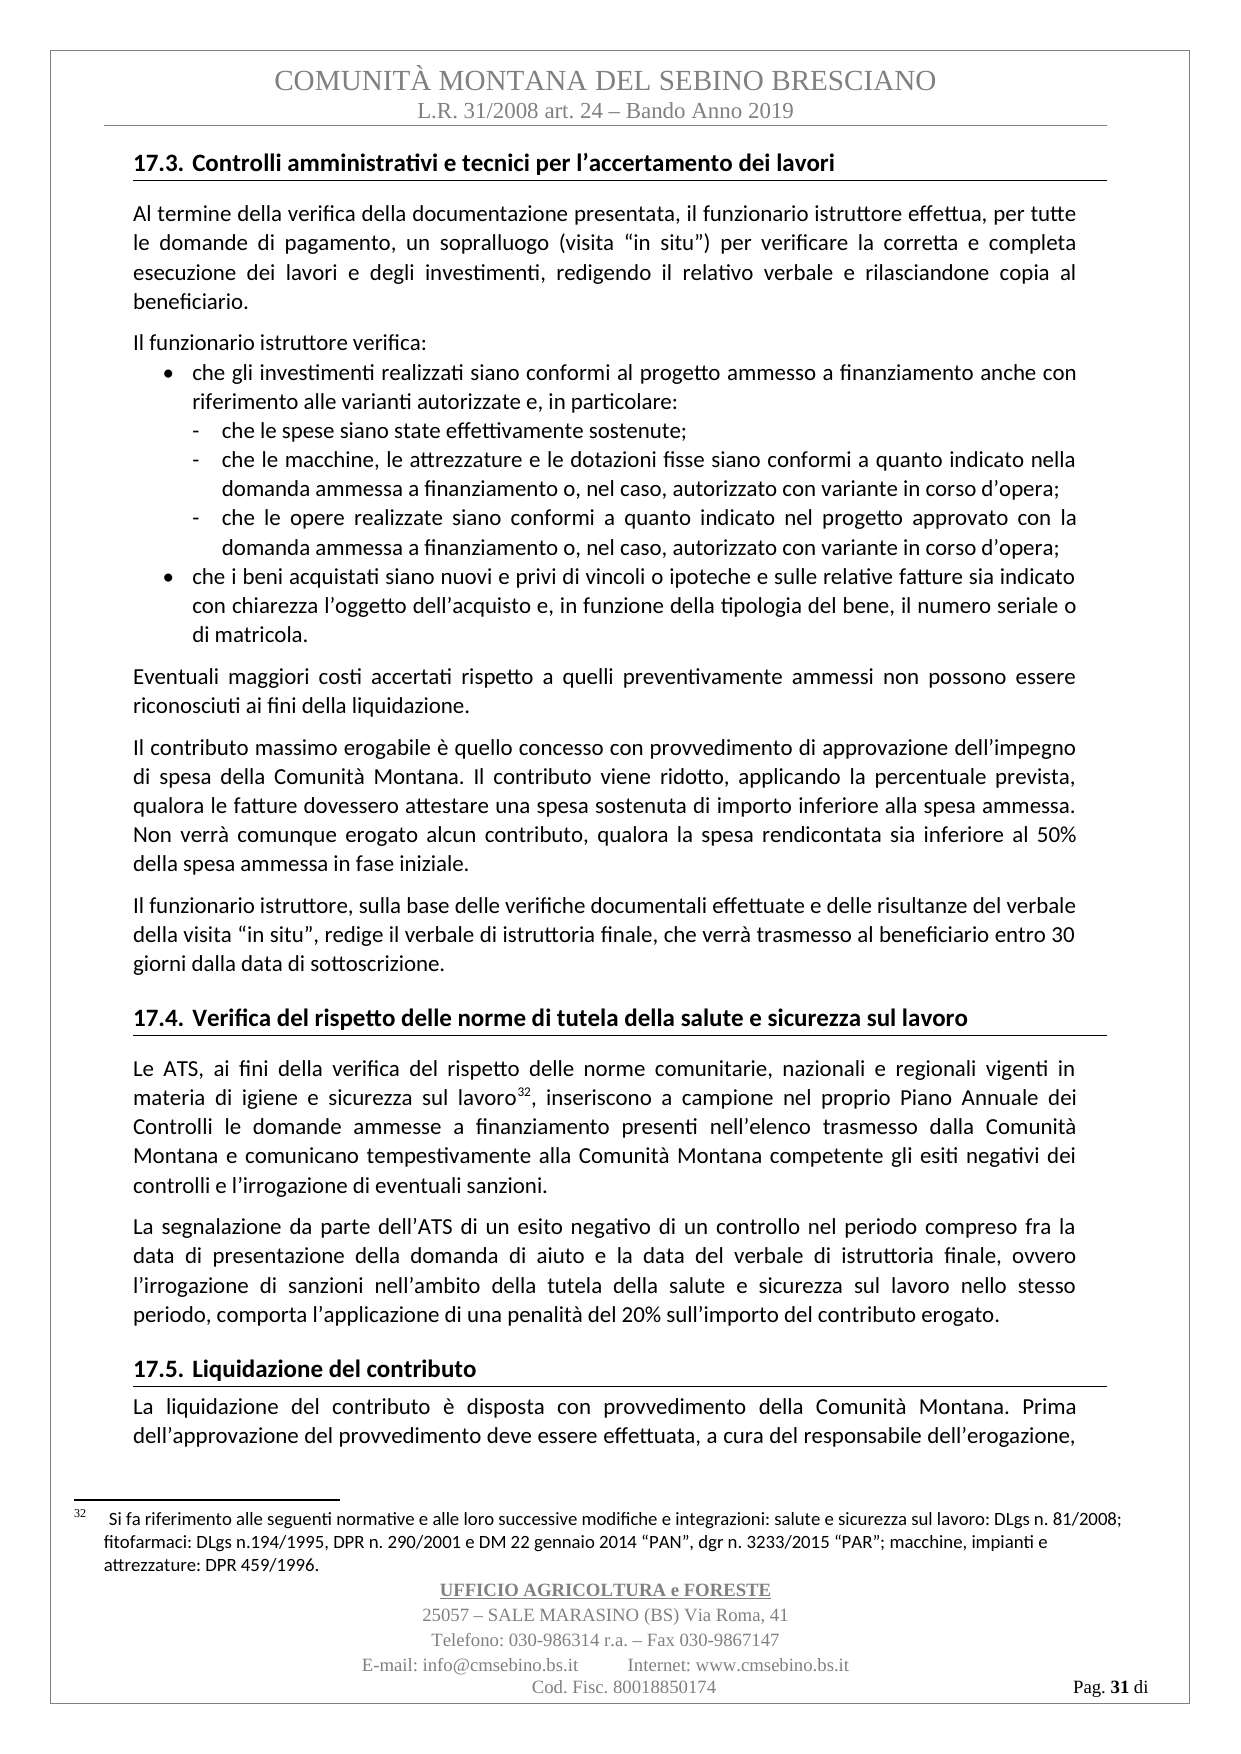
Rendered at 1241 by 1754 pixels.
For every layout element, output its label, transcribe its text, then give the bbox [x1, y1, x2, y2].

text Le ATS, ai fini della verifica del rispetto delle norme comunitarie, nazionali e regionali vigenti in materia di igiene e sicurezza sul lavoro, inseriscono a campione nel proprio Piano Annuale dei Controlli le domande ammesse a finanziamento presenti nell’elenco trasmesso dalla Comunità Montana e comunicano tempestivamente alla Comunità Montana competente gli esiti negativi dei controlli e l’irrogazione di eventuali sanzioni. [133, 1053, 1078, 1199]
text La segnalazione da parte dell’ATS di un esito negativo di un controllo nel periodo compreso fra la data di presentazione della domanda di aiuto e la data del verbale di istruttoria finale, ovvero l’irrogazione di sanzioni nell’ambito della tutela della salute e sicurezza sul lavoro nello stesso periodo, comporta l’applicazione di una penalità del 20% sull’importo del contributo erogato. [133, 1211, 1078, 1328]
list che le macchine, le attrezzature e le dotazioni fisse siano conformi a quanto indicato nella domanda ammessa a finanziamento o, nel caso, autorizzato con variante in corso d’opera; [192, 444, 1078, 502]
text Il contributo massimo erogabile è quello concesso con provvedimento di approvazione dell’impegno di spesa della Comunità Montana. Il contributo viene ridotto, applicando la percentuale prevista, qualora le fatture dovessero attestare una spesa sostenuta di importo inferiore alla spesa ammessa. Non verrà comunque erogato alcun contributo, qualora la spesa rendicontata sia inferiore al 50% della spesa ammessa in fase iniziale. [133, 732, 1078, 877]
list che i beni acquistati siano nuovi e privi di vincoli o ipoteche e sulle relative fatture sia indicato con chiarezza l’oggetto dell’acquisto e, in funzione della tipologia del bene, il numero seriale o di matricola. [162, 561, 1078, 648]
list che le opere realizzate siano conformi a quanto indicato nel progetto approvato con la domanda ammessa a finanziamento o, nel caso, autorizzato con variante in corso d’opera; [192, 502, 1078, 561]
text Al termine della verifica della documentazione presentata, il funzionario istruttore effettua, per tutte le domande di pagamento, un sopralluogo (visita “in situ”) per verificare la corretta e completa esecuzione dei lavori e degli investimenti, redigendo il relativo verbale e rilasciandone copia al beneficiario. [133, 198, 1078, 315]
text Il funzionario istruttore, sulla base delle verifiche documentali effettuate e delle risultanze del verbale della visita “in situ”, redige il verbale di istruttoria finale, che verrà trasmesso al beneficiario entro 30 giorni dalla data di sottoscrizione. [133, 890, 1078, 977]
subtitle Controlli amministrativi e tecnici per l’accertamento dei lavori [133, 148, 1107, 180]
subtitle Verifica del rispetto delle norme di tutela della salute e sicurezza sul lavoro [133, 1002, 1107, 1035]
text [133, 1391, 1078, 1449]
text Il funzionario istruttore verifica: [133, 327, 1078, 357]
text Eventuali maggiori costi accertati rispetto a quelli preventivamente ammessi non possono essere riconosciuti ai fini della liquidazione. [133, 661, 1078, 719]
list che le spese siano state effettivamente sostenute; [192, 415, 1078, 444]
list che gli investimenti realizzati siano conformi al progetto ammesso a finanziamento anche con riferimento alle varianti autorizzate e, in particolare: [162, 357, 1078, 415]
subtitle Liquidazione del contributo [133, 1353, 1107, 1386]
